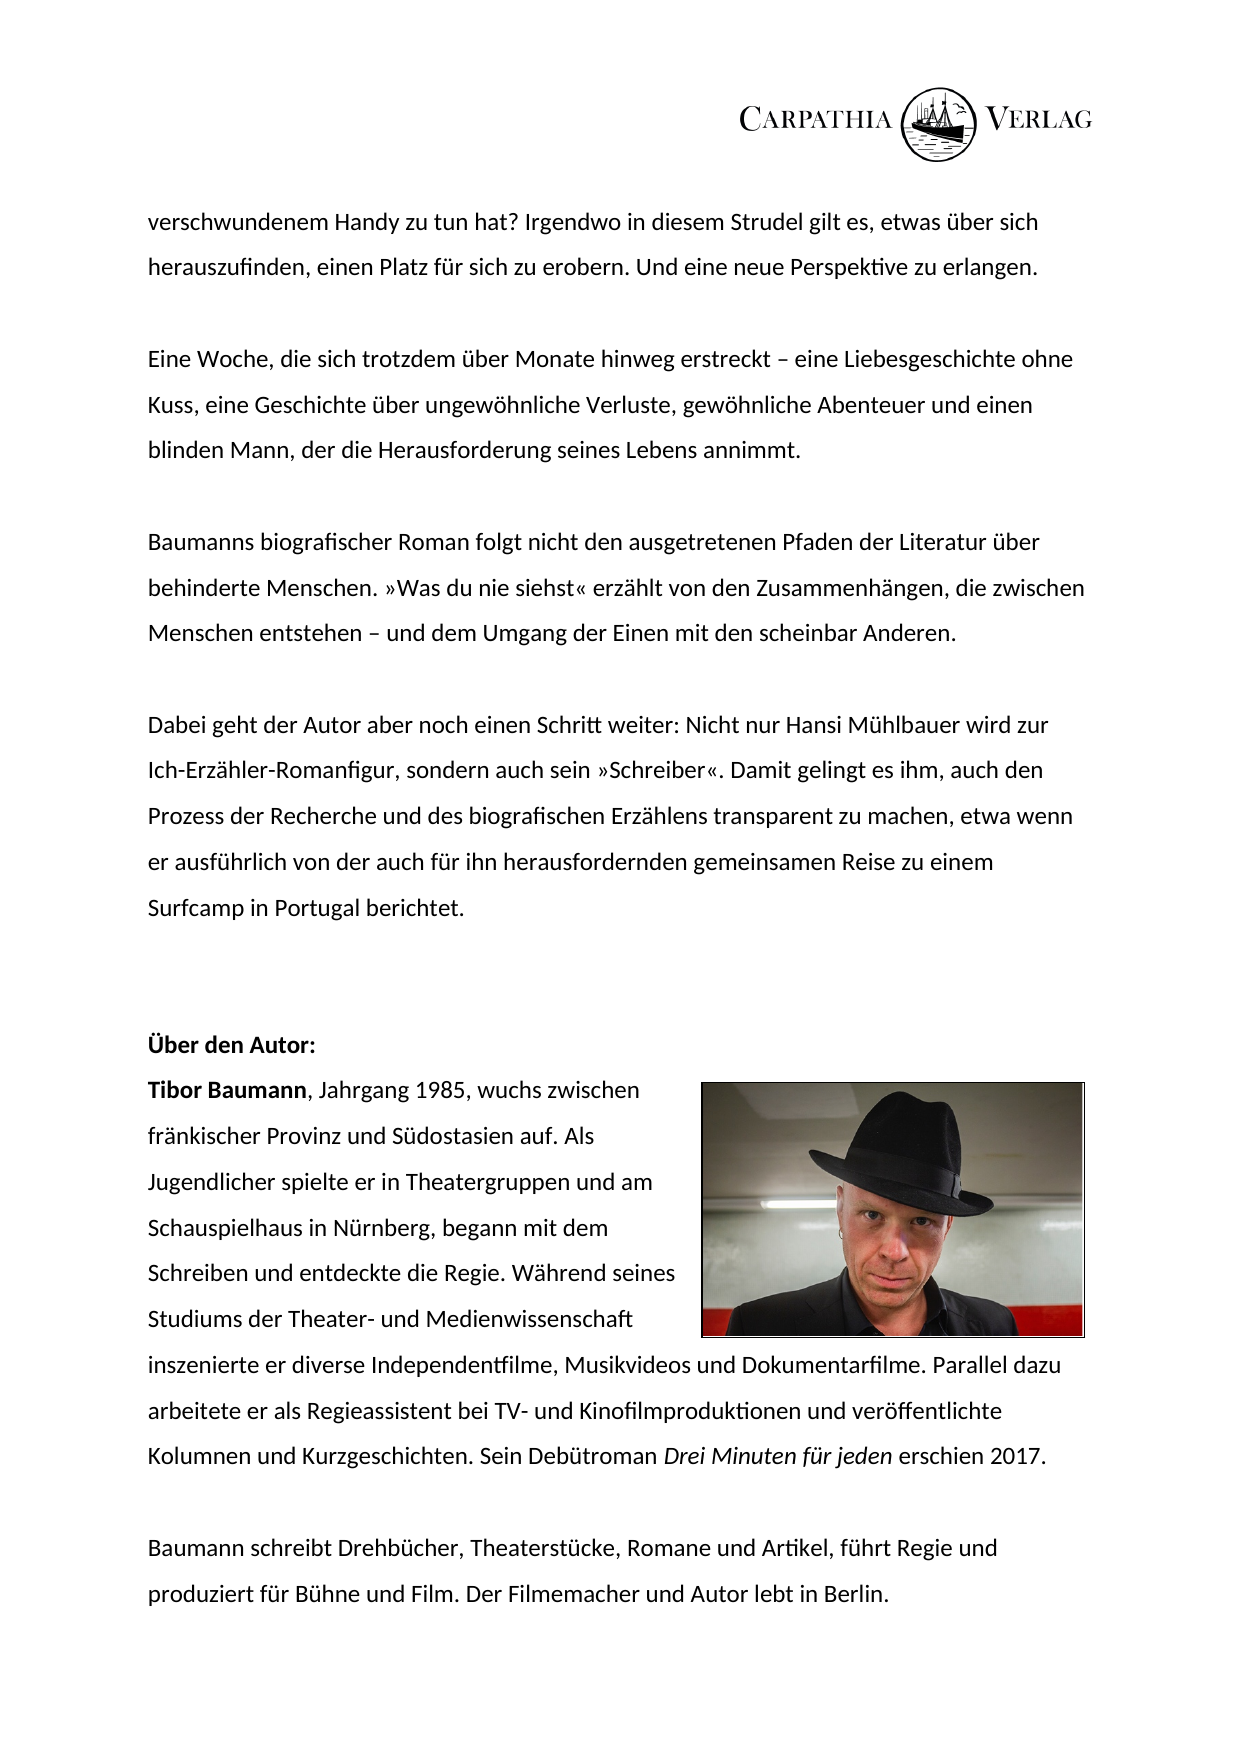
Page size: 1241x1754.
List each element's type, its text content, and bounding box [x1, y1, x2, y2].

text Über den Autor: [148, 1029, 1093, 1059]
text Eine Woche, die sich trotzdem über Monate hinweg erstreckt – eine Liebesgeschichte ohne Kuss, eine Geschichte über ungewöhnliche Verluste, gewöhnliche Abenteuer und einen blinden Mann, der die Herausforderung seines Lebens annimmt. [148, 343, 1093, 465]
text Baumann schreibt Drehbücher, Theaterstücke, Romane und Artikel, führt Regie und produziert für Bühne und Film. Der Filmemacher und Autor lebt in Berlin. [148, 1532, 1093, 1608]
text Baumanns biografischer Roman folgt nicht den ausgetretenen Pfaden der Literatur über behinderte Menschen. »Was du nie siehst« erzählt von den Zusammenhängen, die zwischen Menschen entstehen – und dem Umgang der Einen mit den scheinbar Anderen. [148, 526, 1093, 648]
text Dabei geht der Autor aber noch einen Schritt weiter: Nicht nur Hansi Mühlbauer wird zur Ich-Erzähler-Romanfigur, sondern auch sein »Schreiber«. Damit gelingt es ihm, auch den Prozess der Recherche und des biografischen Erzählens transparent zu machen, etwa wenn er ausführlich von der auch für ihn herausfordernden gemeinsamen Reise zu einem Surfcamp in Portugal berichtet. [148, 709, 1093, 922]
picture [738, 73, 1093, 176]
picture [703, 1083, 1083, 1336]
